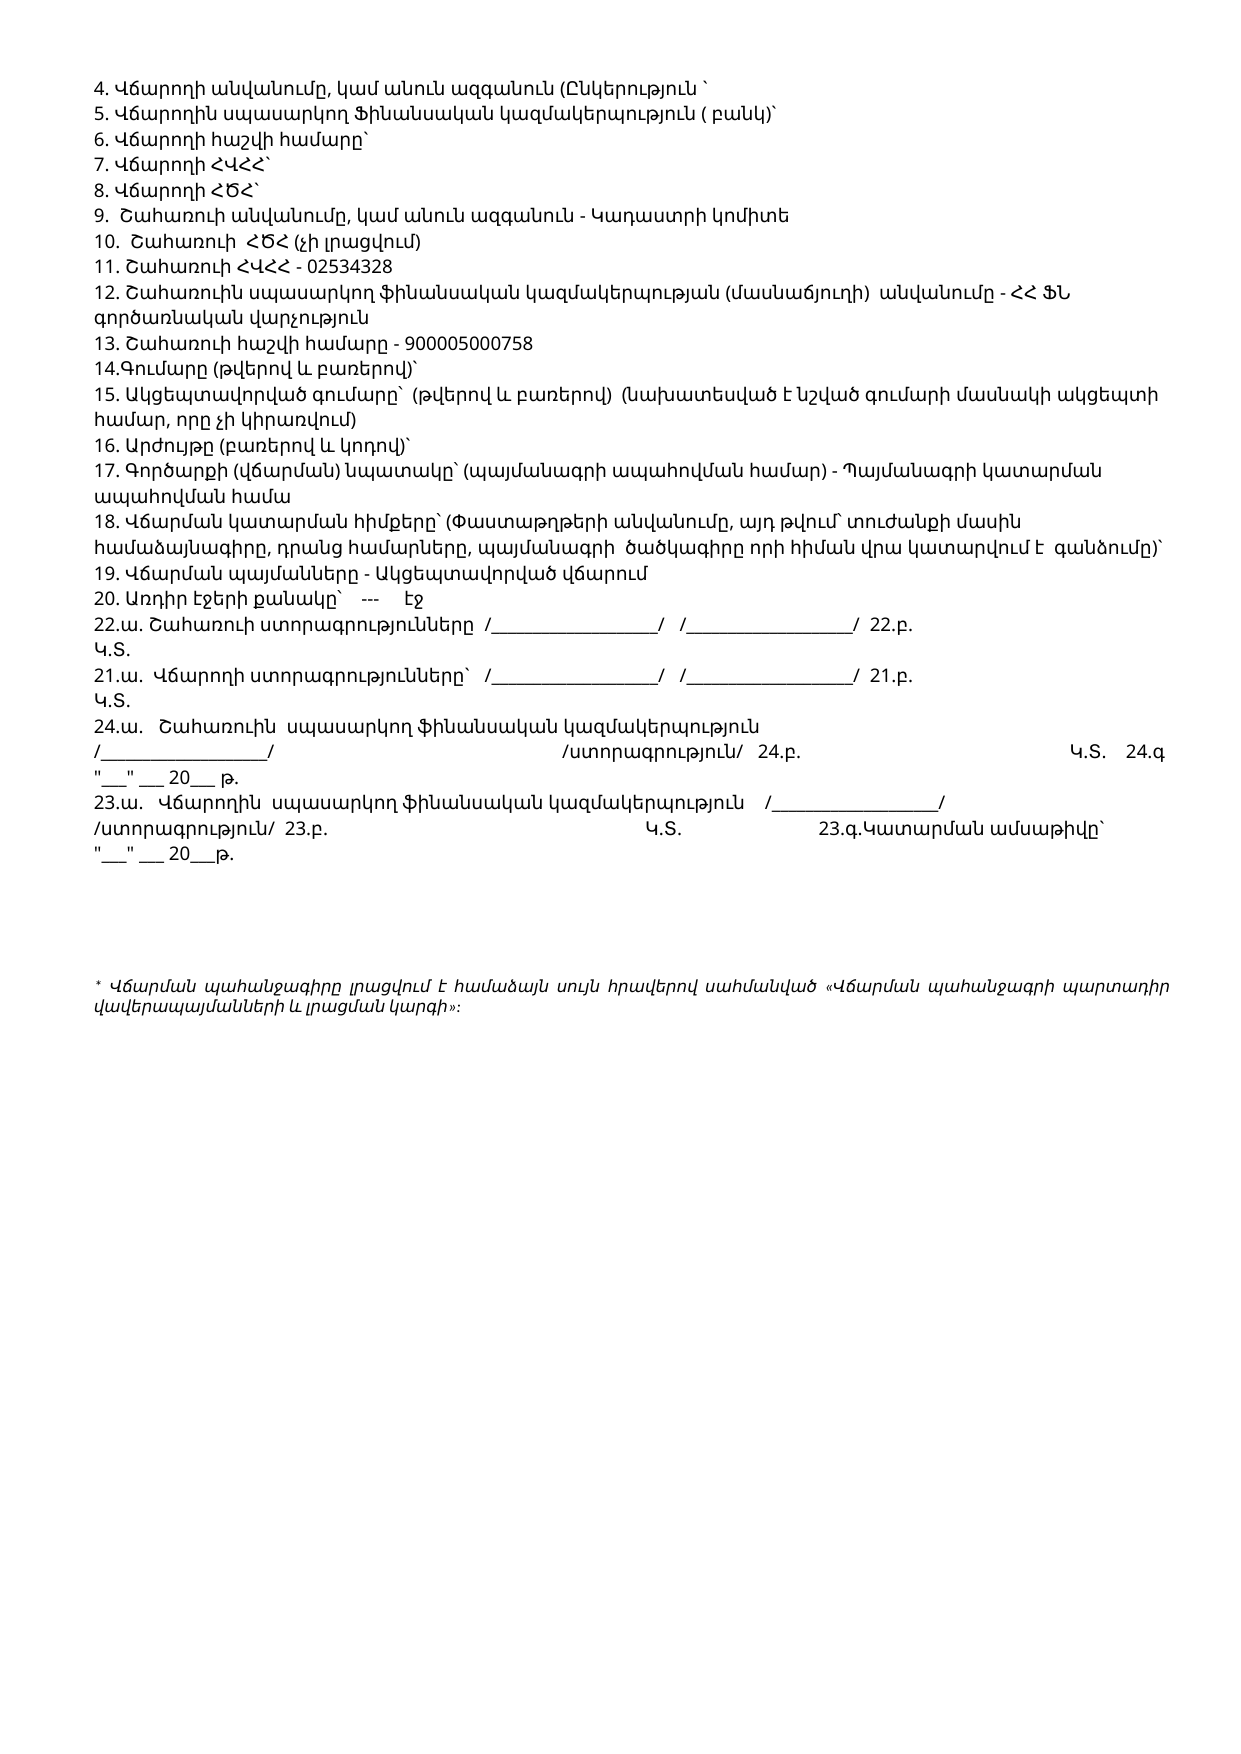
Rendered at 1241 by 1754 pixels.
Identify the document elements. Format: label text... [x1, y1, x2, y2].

text * Վճարման պահանջագիրը լրացվում է համաձայն սույն հրավերով սահմանված «Վճարման պահանջագրի պարտադիր վավերապայմանների և լրացման կարգի»: [94, 976, 1171, 1017]
